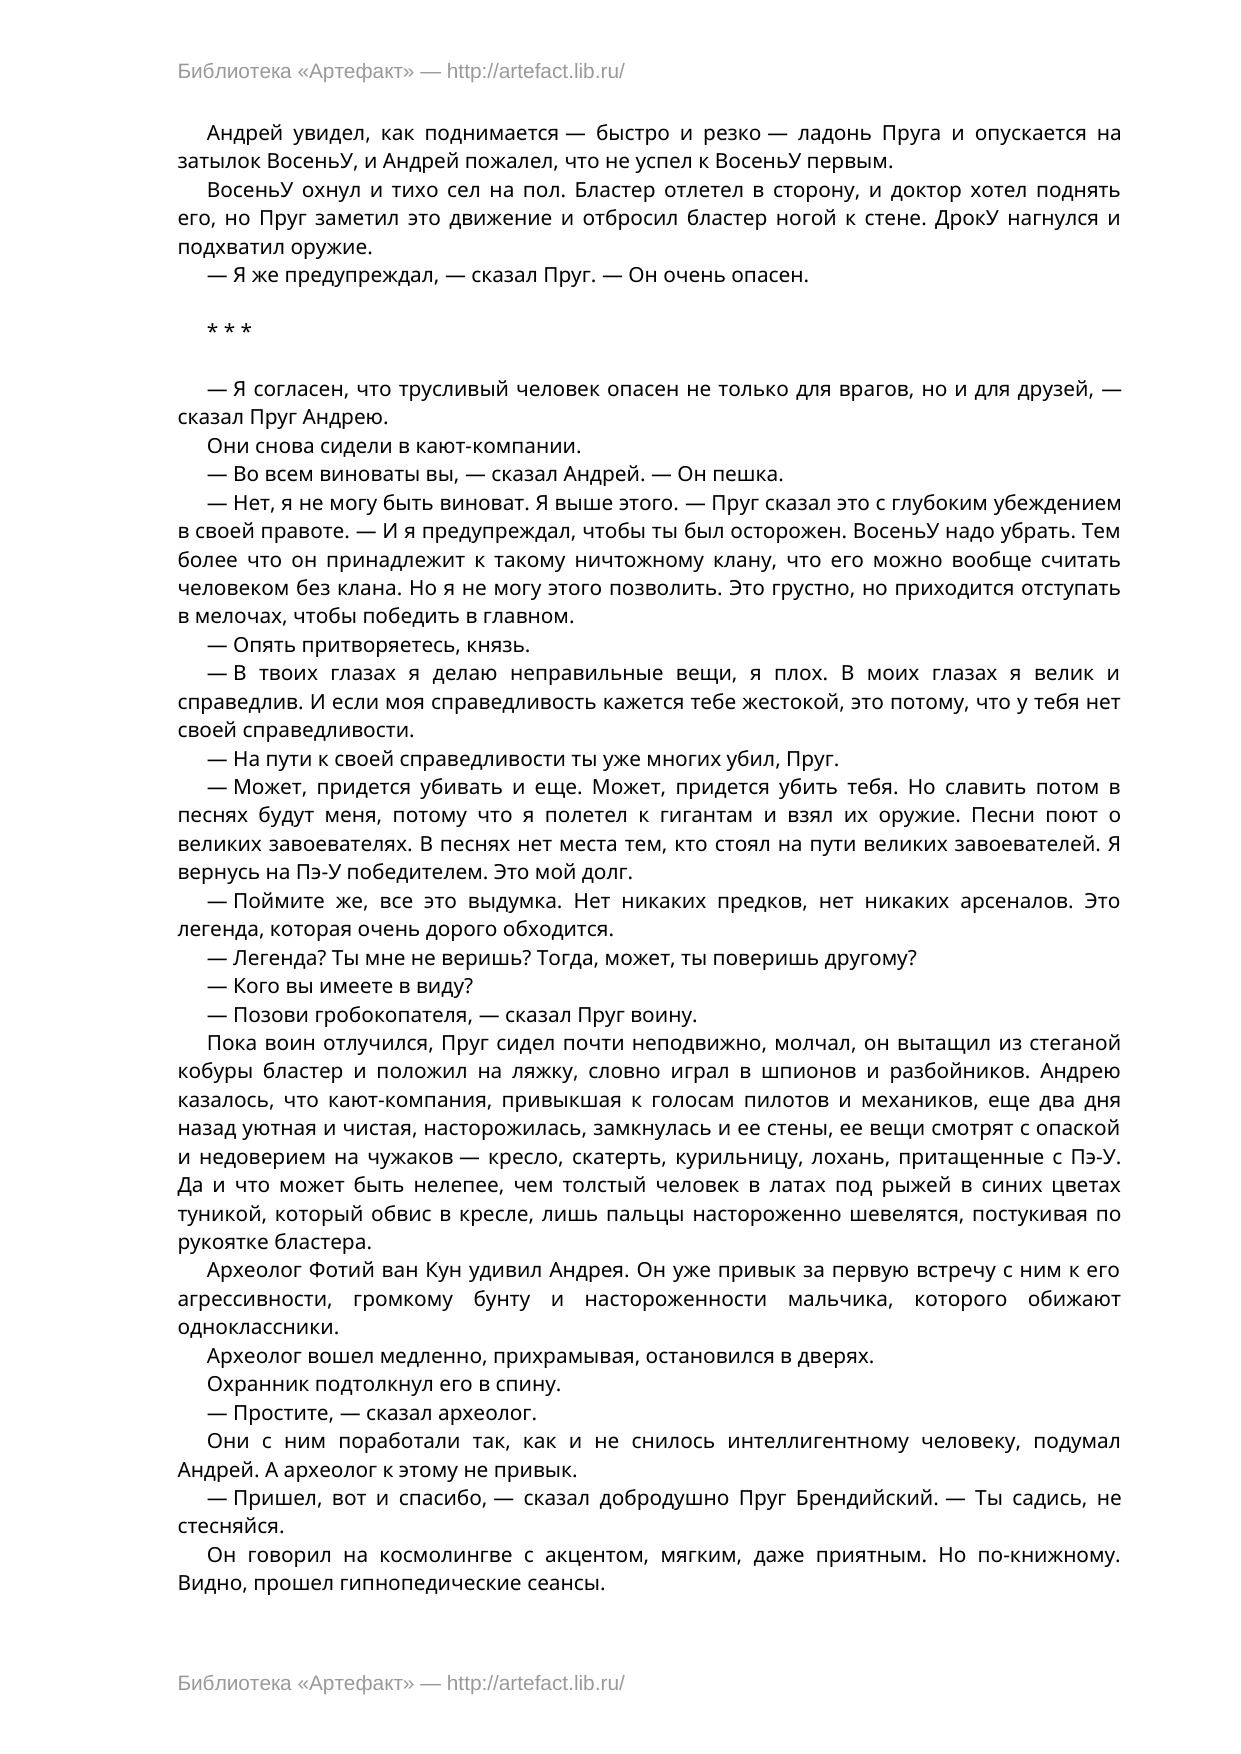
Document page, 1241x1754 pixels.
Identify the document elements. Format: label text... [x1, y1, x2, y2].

text — Простите, — сказал археолог. [177, 1398, 1122, 1426]
text Андрей увидел, как поднимается — быстро и резко — ладонь Пруга и опускается на затылок ВосеньУ, и Андрей пожалел, что не успел к ВосеньУ первым. [177, 118, 1122, 175]
text — Нет, я не могу быть виноват. Я выше этого. — Пруг сказал это с глубоким убеждением в своей правоте. — И я предупреждал, чтобы ты был осторожен. ВосеньУ надо убрать. Тем более что он принадлежит к такому ничтожному клану, что его можно вообще считать человеком без клана. Но я не могу этого позволить. Это грустно, но приходится отступать в мелочах, чтобы победить в главном. [177, 488, 1122, 630]
text Он говорил на космолингве с акцентом, мягким, даже приятным. Но по-книжному. Видно, прошел гипнопедические сеансы. [177, 1540, 1122, 1597]
text — Поймите же, все это выдумка. Нет никаких предков, нет никаких арсеналов. Это легенда, которая очень дорого обходится. [177, 886, 1122, 943]
text ВосеньУ охнул и тихо сел на пол. Бластер отлетел в сторону, и доктор хотел поднять его, но Пруг заметил это движение и отбросил бластер ногой к стене. ДрокУ нагнулся и подхватил оружие. [177, 175, 1122, 260]
subtitle * * * [177, 317, 1122, 346]
text Пока воин отлучился, Пруг сидел почти неподвижно, молчал, он вытащил из стеганой кобуры бластер и положил на ляжку, словно играл в шпионов и разбойников. Андрею казалось, что кают-компания, привыкшая к голосам пилотов и механиков, еще два дня назад уютная и чистая, насторожилась, замкнулась и ее стены, ее вещи смотрят с опаской и недоверием на чужаков — кресло, скатерть, курильницу, лохань, притащенные с Пэ-У. Да и что может быть нелепее, чем толстый человек в латах под рыжей в синих цветах туникой, который обвис в кресле, лишь пальцы настороженно шевелятся, постукивая по рукоятке бластера. [177, 1028, 1122, 1256]
text — Позови гробокопателя, — сказал Пруг воину. [177, 1000, 1122, 1028]
text — Может, придется убивать и еще. Может, придется убить тебя. Но славить потом в песнях будут меня, потому что я полетел к гигантам и взял их оружие. Песни поют о великих завоевателях. В песнях нет места тем, кто стоял на пути великих завоевателей. Я вернусь на Пэ-У победителем. Это мой долг. [177, 772, 1122, 886]
text Археолог вошел медленно, прихрамывая, остановился в дверях. [177, 1341, 1122, 1369]
text Охранник подтолкнул его в спину. [177, 1369, 1122, 1398]
text Археолог Фотий ван Кун удивил Андрея. Он уже привык за первую встречу с ним к его агрессивности, громкому бунту и настороженности мальчика, которого обижают одноклассники. [177, 1256, 1122, 1341]
text Они с ним поработали так, как и не снилось интеллигентному человеку, подумал Андрей. А археолог к этому не привык. [177, 1426, 1122, 1483]
text — Пришел, вот и спасибо, — сказал добродушно Пруг Брендийский. — Ты садись, не стесняйся. [177, 1483, 1122, 1540]
text — Во всем виноваты вы, — сказал Андрей. — Он пешка. [177, 459, 1122, 488]
text — Легенда? Ты мне не веришь? Тогда, может, ты поверишь другому? [177, 943, 1122, 971]
text — Опять притворяетесь, князь. [177, 630, 1122, 658]
text — Я же предупреждал, — сказал Пруг. — Он очень опасен. [177, 260, 1122, 289]
text — Кого вы имеете в виду? [177, 971, 1122, 1000]
text — В твоих глазах я делаю неправильные вещи, я плох. В моих глазах я велик и справедлив. И если моя справедливость кажется тебе жестокой, это потому, что у тебя нет своей справедливости. [177, 658, 1122, 744]
text — Я согласен, что трусливый человек опасен не только для врагов, но и для друзей, — сказал Пруг Андрею. [177, 374, 1122, 431]
text Они снова сидели в кают-компании. [177, 431, 1122, 459]
text — На пути к своей справедливости ты уже многих убил, Пруг. [177, 744, 1122, 772]
